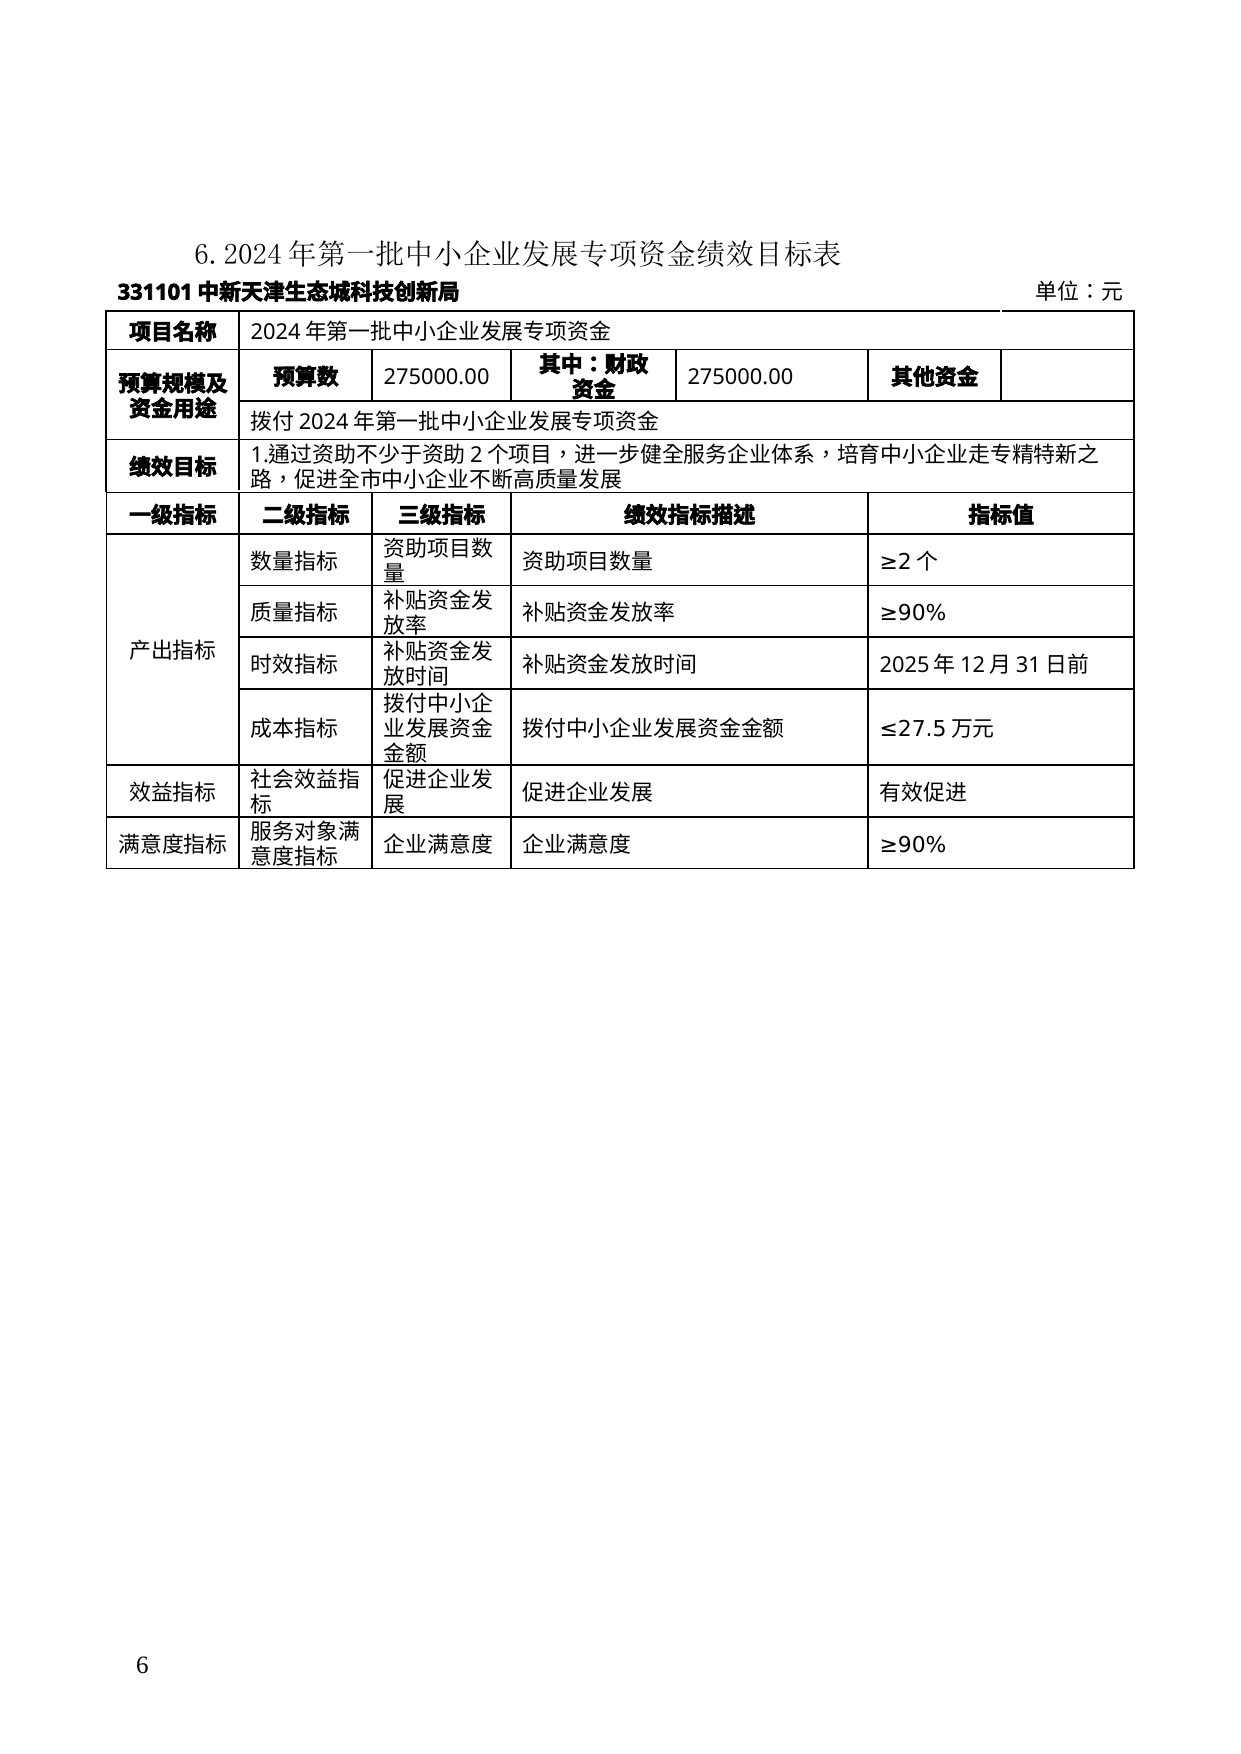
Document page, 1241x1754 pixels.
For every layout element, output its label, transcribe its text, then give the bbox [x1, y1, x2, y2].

table_cell 时效指标 [240, 638, 371, 688]
table_cell 275000.00 [373, 350, 510, 400]
table_cell 成本指标 [240, 690, 371, 764]
text 6.2024年第一批中小企业发展专项资金绩效目标表 [136, 235, 1104, 269]
table_header 二级指标 [240, 493, 371, 533]
table_cell 数量指标 [240, 535, 371, 585]
table_cell 有效促进 [869, 766, 1133, 816]
table_header 单位：元 [1002, 270, 1133, 310]
table_cell 2024年第一批中小企业发展专项资金 [240, 312, 1133, 348]
table_cell ≥90% [869, 818, 1133, 867]
table_cell 促进企业发展 [512, 766, 867, 816]
table_cell 资助项目数量 [512, 535, 867, 585]
table_header 一级指标 [107, 493, 238, 533]
table_cell 满意度指标 [107, 818, 238, 867]
table_cell 产出指标 [107, 535, 238, 764]
table_cell 效益指标 [107, 766, 238, 816]
table_cell 拨付中小企业发展资金金额 [373, 690, 510, 764]
table_header 绩效指标描述 [512, 493, 867, 533]
table_cell 275000.00 [677, 350, 867, 400]
table_cell 社会效益指标 [240, 766, 371, 816]
table_header 三级指标 [373, 493, 510, 533]
table_cell 项目名称 [107, 312, 238, 348]
table_cell 拨付中小企业发展资金金额 [512, 690, 867, 764]
table_cell 企业满意度 [373, 818, 510, 867]
table_cell 其他资金 [869, 350, 1000, 400]
table_cell 资助项目数量 [373, 535, 510, 585]
table_cell 1.通过资助不少于资助2个项目，进一步健全服务企业体系，培育中小企业走专精特新之路，促进全市中小企业不断高质量发展 [240, 440, 1133, 490]
table_cell 促进企业发展 [373, 766, 510, 816]
table_cell 预算规模及资金用途 [107, 350, 238, 438]
table_cell 补贴资金发放率 [512, 586, 867, 636]
table_cell 绩效目标 [107, 440, 238, 490]
table_cell 拨付2024年第一批中小企业发展专项资金 [240, 402, 1133, 438]
table_cell ≥90% [869, 586, 1133, 636]
table_cell 补贴资金发放时间 [512, 638, 867, 688]
table_cell ≥2个 [869, 535, 1133, 585]
table_cell [1002, 350, 1133, 400]
table_header 指标值 [869, 493, 1133, 533]
table_cell 预算数 [240, 350, 371, 400]
table_cell 补贴资金发放时间 [373, 638, 510, 688]
table_cell 质量指标 [240, 586, 371, 636]
table_cell ≤27.5万元 [869, 690, 1133, 764]
table_cell 其中：财政 资金 [512, 350, 675, 400]
table_cell 补贴资金发放率 [373, 586, 510, 636]
table_header 331101中新天津生态城科技创新局 [107, 270, 1000, 310]
table_cell 服务对象满意度指标 [240, 818, 371, 867]
table_cell 2025年12月31日前 [869, 638, 1133, 688]
table_cell 企业满意度 [512, 818, 867, 867]
